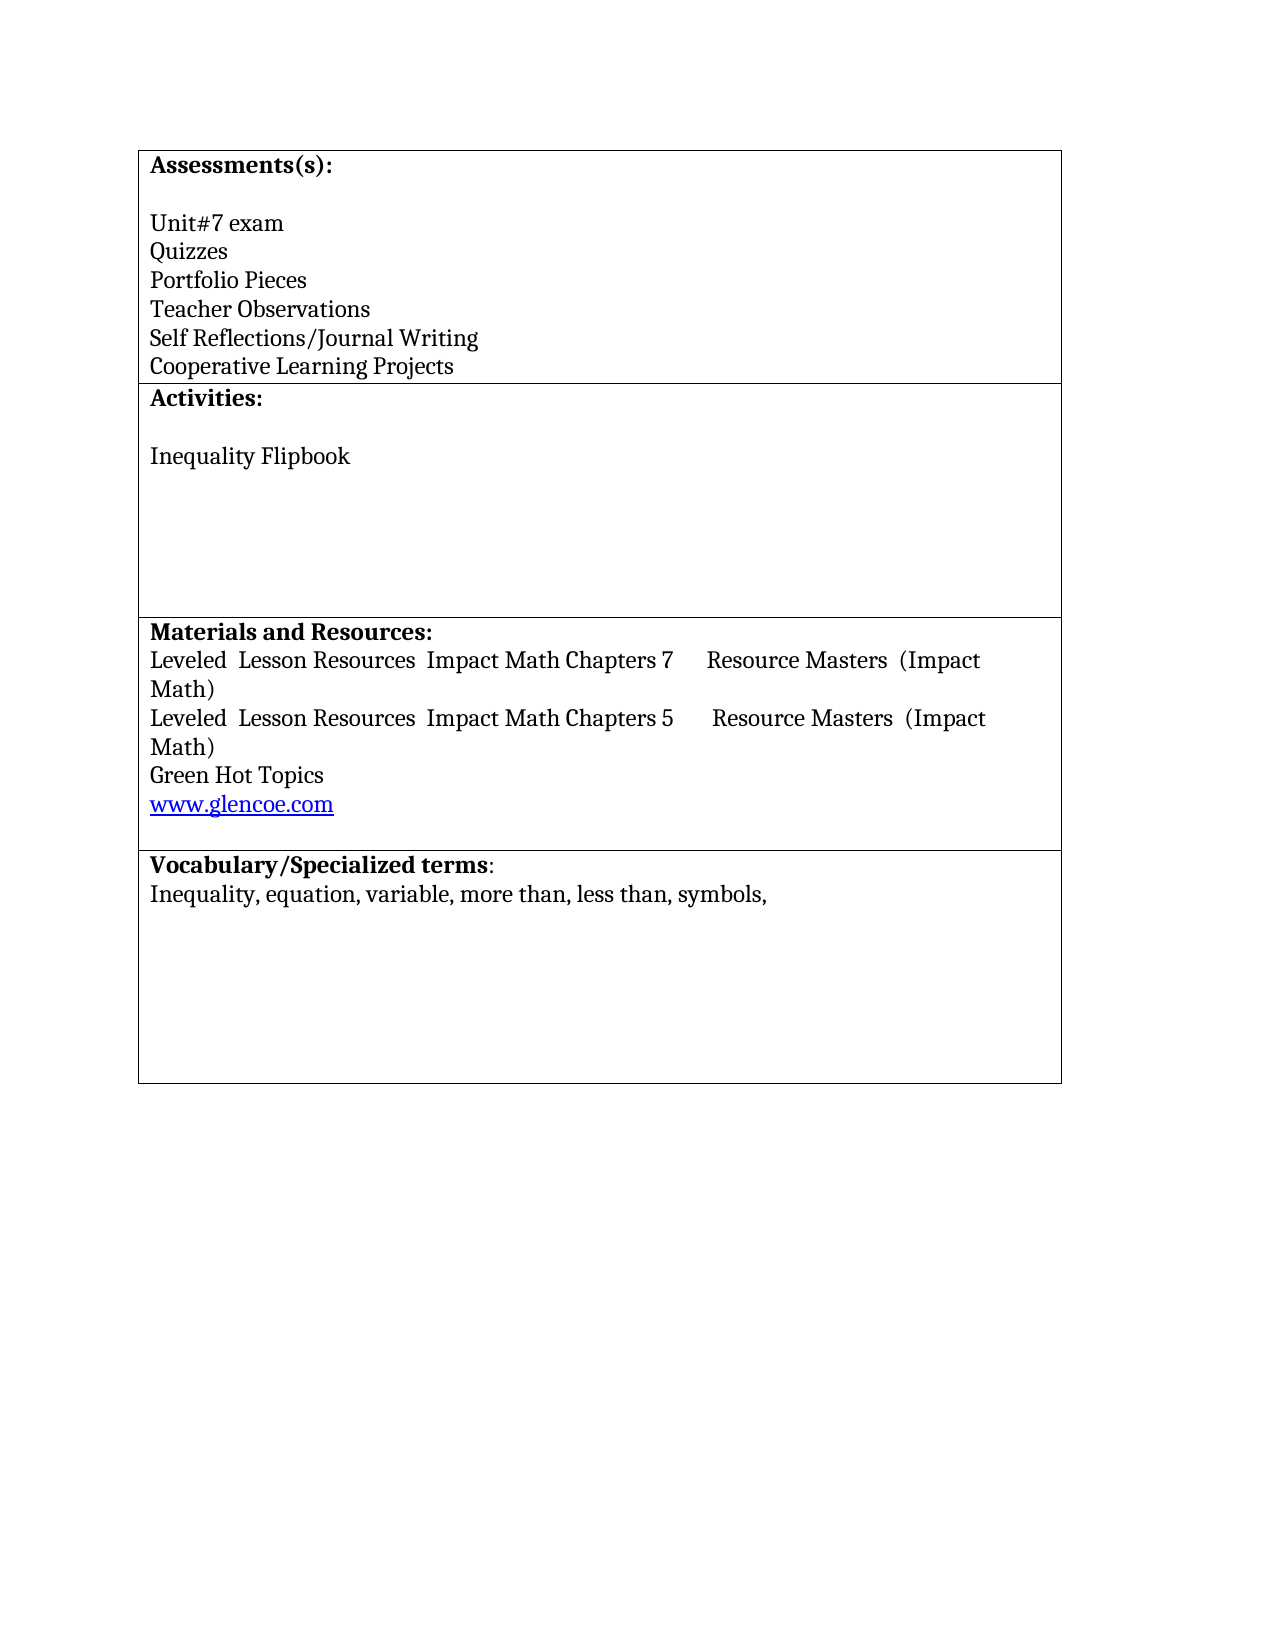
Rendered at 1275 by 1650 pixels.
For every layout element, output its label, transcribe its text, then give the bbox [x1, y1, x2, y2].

table_cell Activities: Inequality Flipbook [139, 384, 1061, 617]
table_cell Assessments(s): Unit#7 exam Quizzes Portfolio Pieces Teacher Observations Self Reflections/Journal Writing Cooperative Learning Projects [139, 151, 1061, 383]
table_cell Materials and Resources: Leveled Lesson Resources Impact Math Chapters 7 Resource Masters (Impact Math) Leveled Lesson Resources Impact Math Chapters 5 Resource Masters (Impact Math) Green Hot Topics www.glencoe.com [139, 618, 1061, 850]
table_cell Vocabulary/Specialized terms: Inequality, equation, variable, more than, less than, symbols, [139, 851, 1061, 1083]
